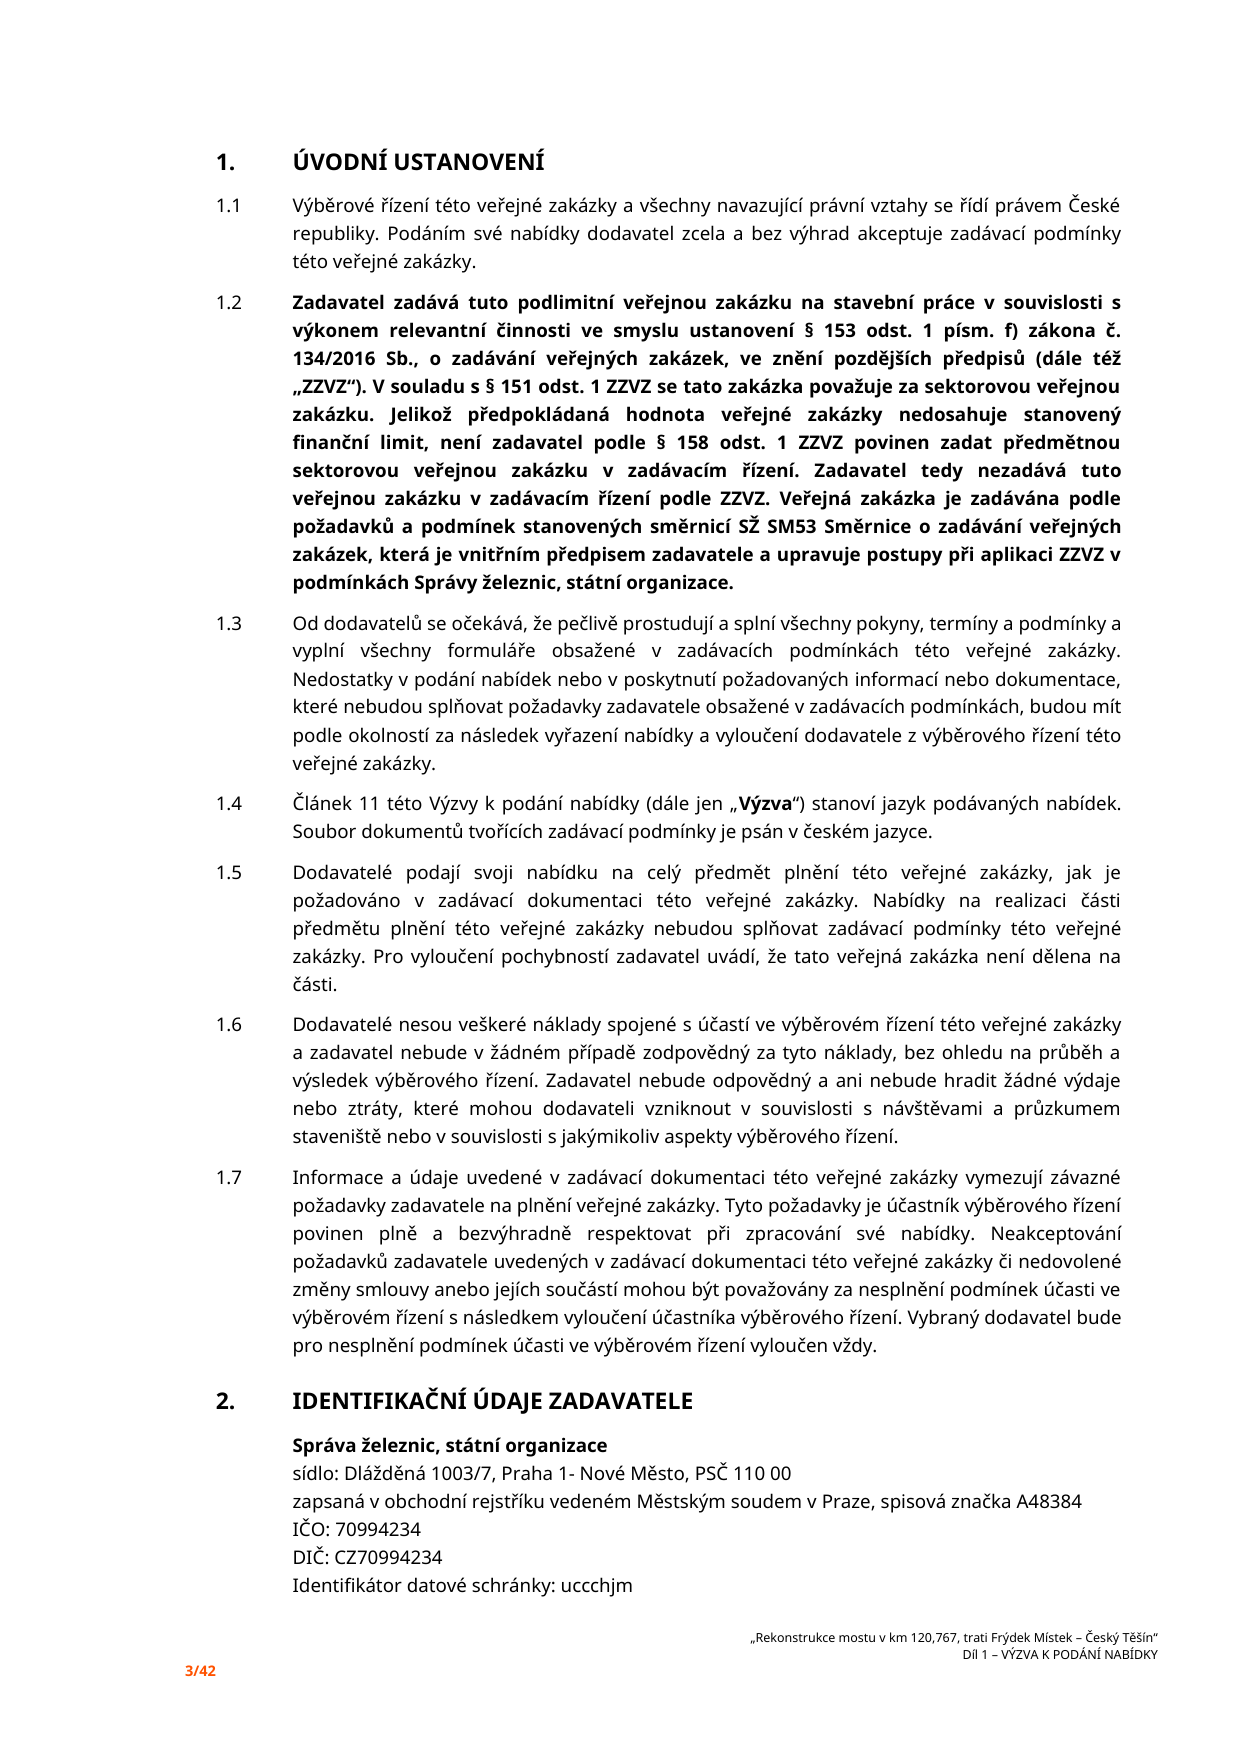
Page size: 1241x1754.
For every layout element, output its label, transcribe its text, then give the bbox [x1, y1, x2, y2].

text ÚVODNÍ USTANOVENÍ [216, 146, 1122, 177]
text Od dodavatelů se očekává, že pečlivě prostudují a splní všechny pokyny, termíny a podmínky a vyplní všechny formuláře obsažené v zadávacích podmínkách této veřejné zakázky. Nedostatky v podání nabídek nebo v poskytnutí požadovaných informací nebo dokumentace, které nebudou splňovat požadavky zadavatele obsažené v zadávacích podmínkách, budou mít podle okolností za následek vyřazení nabídky a vyloučení dodavatele z výběrového řízení této veřejné zakázky. [216, 610, 1122, 775]
text zapsaná v obchodní rejstříku vedeném Městským soudem v Praze, spisová značka A48384 [292, 1488, 1122, 1514]
text Dodavatelé nesou veškeré náklady spojené s účastí ve výběrovém řízení této veřejné zakázky a zadavatel nebude v žádném případě zodpovědný za tyto náklady, bez ohledu na průběh a výsledek výběrového řízení. Zadavatel nebude odpovědný a ani nebude hradit žádné výdaje nebo ztráty, které mohou dodavateli vzniknout v souvislosti s návštěvami a průzkumem staveniště nebo v souvislosti s jakýmikoliv aspekty výběrového řízení. [216, 1012, 1122, 1149]
text Dodavatelé podají svoji nabídku na celý předmět plnění této veřejné zakázky, jak je požadováno v zadávací dokumentaci této veřejné zakázky. Nabídky na realizaci části předmětu plnění této veřejné zakázky nebudou splňovat zadávací podmínky této veřejné zakázky. Pro vyloučení pochybností zadavatel uvádí, že tato veřejná zakázka není dělena na části. [216, 859, 1122, 997]
text Informace a údaje uvedené v zadávací dokumentaci této veřejné zakázky vymezují závazné požadavky zadavatele na plnění veřejné zakázky. Tyto požadavky je účastník výběrového řízení povinen plně a bezvýhradně respektovat při zpracování své nabídky. Neakceptování požadavků zadavatele uvedených v zadávací dokumentaci této veřejné zakázky či nedovolené změny smlouvy anebo jejích součástí mohou být považovány za nesplnění podmínek účasti ve výběrovém řízení s následkem vyloučení účastníka výběrového řízení. Vybraný dodavatel bude pro nesplnění podmínek účasti ve výběrovém řízení vyloučen vždy. [216, 1164, 1122, 1358]
text Správa železnic, státní organizace [292, 1432, 1122, 1458]
text DIČ: CZ70994234 [292, 1544, 1122, 1570]
text Článek 11 této Výzvy k podání nabídky (dále jen „Výzva“) stanoví jazyk podávaných nabídek. Soubor dokumentů tvořících zadávací podmínky je psán v českém jazyce. [216, 790, 1122, 844]
text Identifikátor datové schránky: uccchjm [292, 1572, 1122, 1598]
text Výběrové řízení této veřejné zakázky a všechny navazující právní vztahy se řídí právem České republiky. Podáním své nabídky dodavatel zcela a bez výhrad akceptuje zadávací podmínky této veřejné zakázky. [216, 192, 1122, 274]
text sídlo: Dlážděná 1003/7, Praha 1- Nové Město, PSČ 110 00 [292, 1460, 1122, 1486]
text Zadavatel zadává tuto podlimitní veřejnou zakázku na stavební práce v souvislosti s výkonem relevantní činnosti ve smyslu ustanovení § 153 odst. 1 písm. f) zákona č. 134/2016 Sb., o zadávání veřejných zakázek, ve znění pozdějších předpisů (dále též „ZZVZ“). V souladu s § 151 odst. 1 ZZVZ se tato zakázka považuje za sektorovou veřejnou zakázku. Jelikož předpokládaná hodnota veřejné zakázky nedosahuje stanovený finanční limit, není zadavatel podle § 158 odst. 1 ZZVZ povinen zadat předmětnou sektorovou veřejnou zakázku v zadávacím řízení. Zadavatel tedy nezadává tuto veřejnou zakázku v zadávacím řízení podle ZZVZ. Veřejná zakázka je zadávána podle požadavků a podmínek stanovených směrnicí SŽ SM53 Směrnice o zadávání veřejných zakázek, která je vnitřním předpisem zadavatele a upravuje postupy při aplikaci ZZVZ v podmínkách Správy železnic, státní organizace. [216, 289, 1122, 595]
text IDENTIFIKAČNÍ ÚDAJE ZADAVATELE [216, 1385, 1122, 1417]
text IČO: 70994234 [292, 1516, 1122, 1542]
